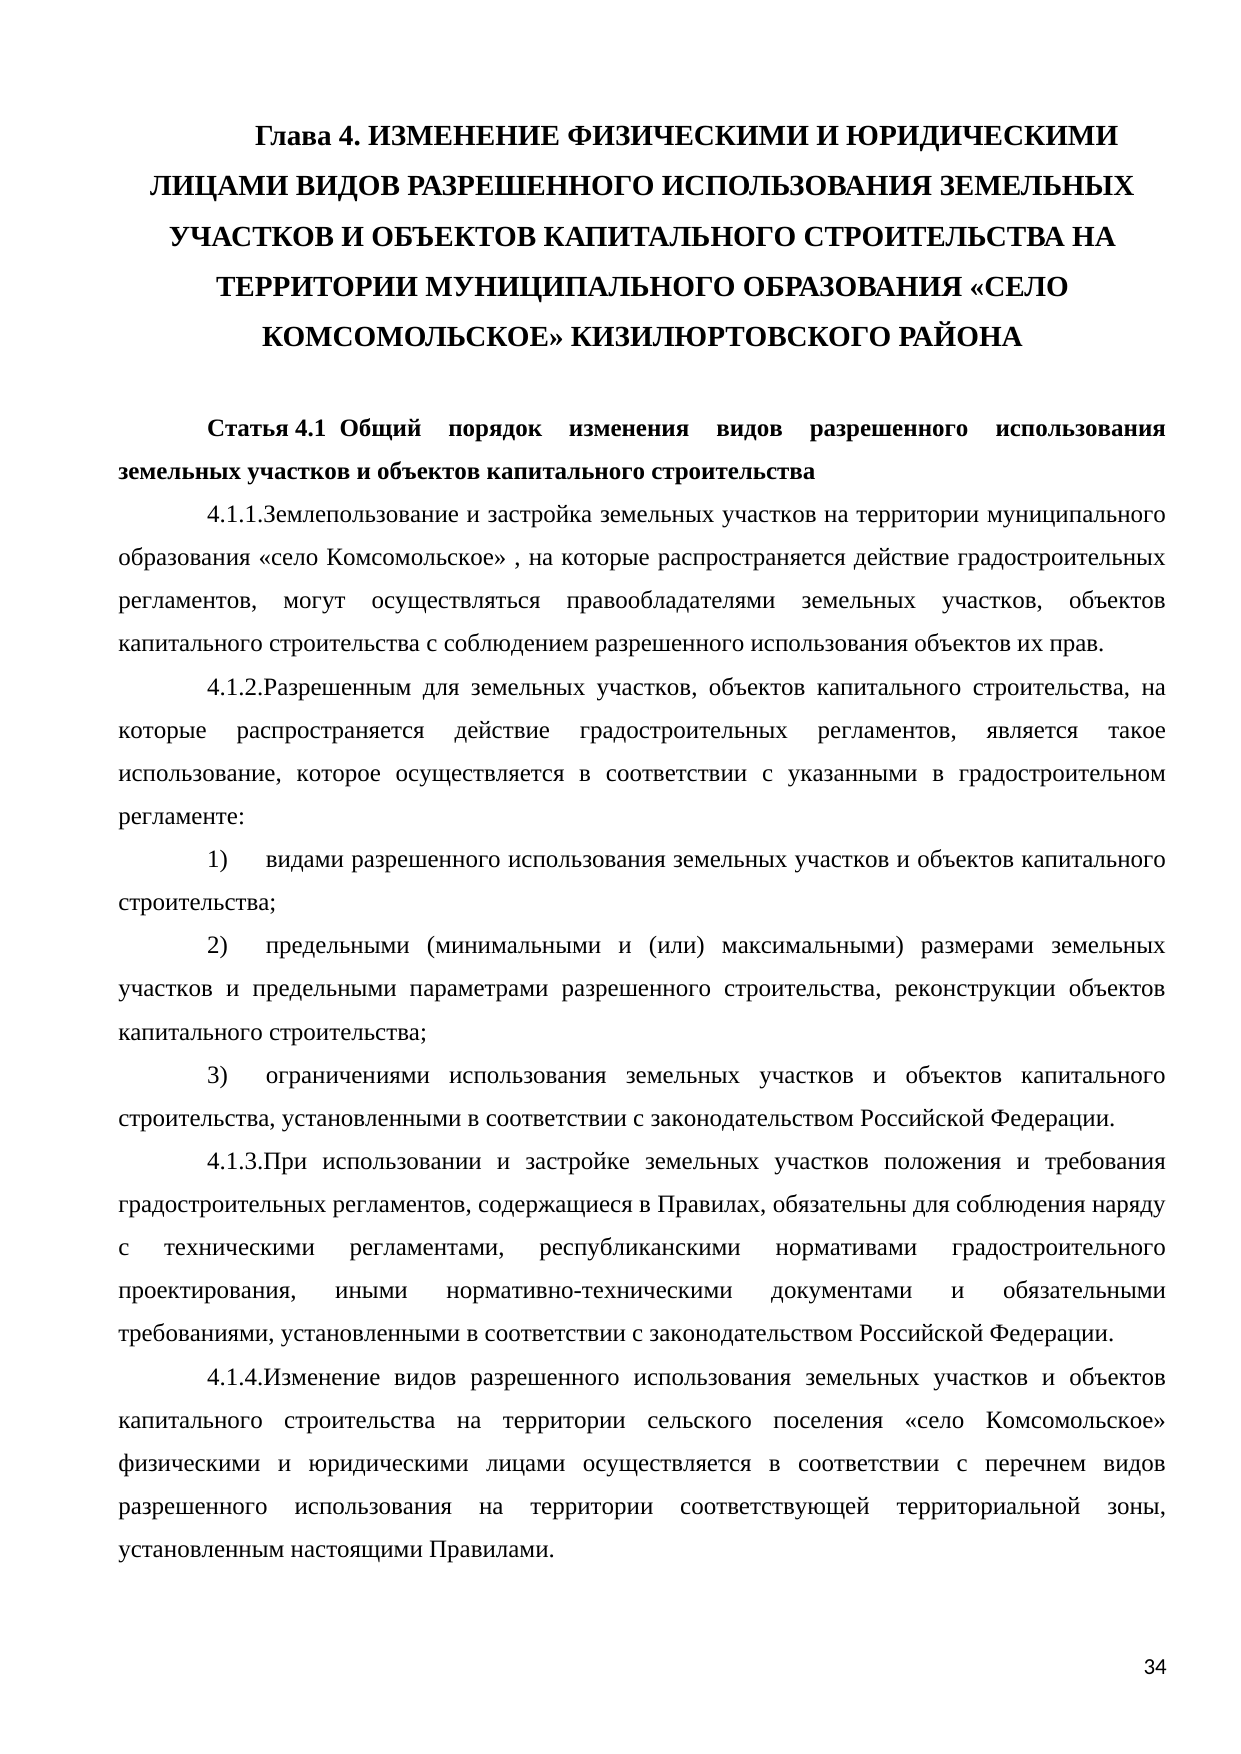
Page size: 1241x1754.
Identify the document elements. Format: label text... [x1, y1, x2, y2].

list ограничениями использования земельных участков и объектов капитального строительства, установленными в соответствии с законодательством Российской Федерации. [118, 1060, 1167, 1132]
list Общий порядок изменения видов разрешенного использования земельных участков и объектов капитального строительства [118, 413, 1167, 485]
text 4.1.1.Землепользование и застройка земельных участков на территории муниципального образования «село Комсомольское» , на которые распространяется действие градостроительных регламентов, могут осуществляться правообладателями земельных участков, объектов капитального строительства с соблюдением разрешенного использования объектов их прав. [118, 499, 1167, 657]
text 4.1.4.Изменение видов разрешенного использования земельных участков и объектов капитального строительства на территории сельского поселения «село Комсомольское» физическими и юридическими лицами осуществляется в соответствии с перечнем видов разрешенного использования на территории соответствующей территориальной зоны, установленным настоящими Правилами. [118, 1362, 1167, 1563]
list видами разрешенного использования земельных участков и объектов капитального строительства; [118, 844, 1167, 916]
list предельными (минимальными и (или) максимальными) размерами земельных участков и предельными параметрами разрешенного строительства, реконструкции объектов капитального строительства; [118, 930, 1167, 1045]
text 4.1.3.При использовании и застройке земельных участков положения и требования градостроительных регламентов, содержащиеся в Правилах, обязательны для соблюдения наряду с техническими регламентами, республиканскими нормативами градостроительного проектирования, иными нормативно-техническими документами и обязательными требованиями, установленными в соответствии с законодательством Российской Федерации. [118, 1146, 1167, 1347]
text 4.1.2.Разрешенным для земельных участков, объектов капитального строительства, на которые распространяется действие градостроительных регламентов, является такое использование, которое осуществляется в соответствии с указанными в градостроительном регламенте: [118, 672, 1167, 830]
subtitle ИЗМЕНЕНИЕ ФИЗИЧЕСКИМИ И ЮРИДИЧЕСКИМИ ЛИЦАМИ ВИДОВ РАЗРЕШЕННОГО ИСПОЛЬЗОВАНИЯ ЗЕМЕЛЬНЫХ УЧАСТКОВ И ОБЪЕКТОВ КАПИТАЛЬНОГО СТРОИТЕЛЬСТВА НА ТЕРРИТОРИИ МУНИЦИПАЛЬНОГО ОБРАЗОВАНИЯ «СЕЛО КОМСОМОЛЬСКОЕ» КИЗИЛЮРТОВСКОГО РАЙОНА [118, 118, 1167, 353]
